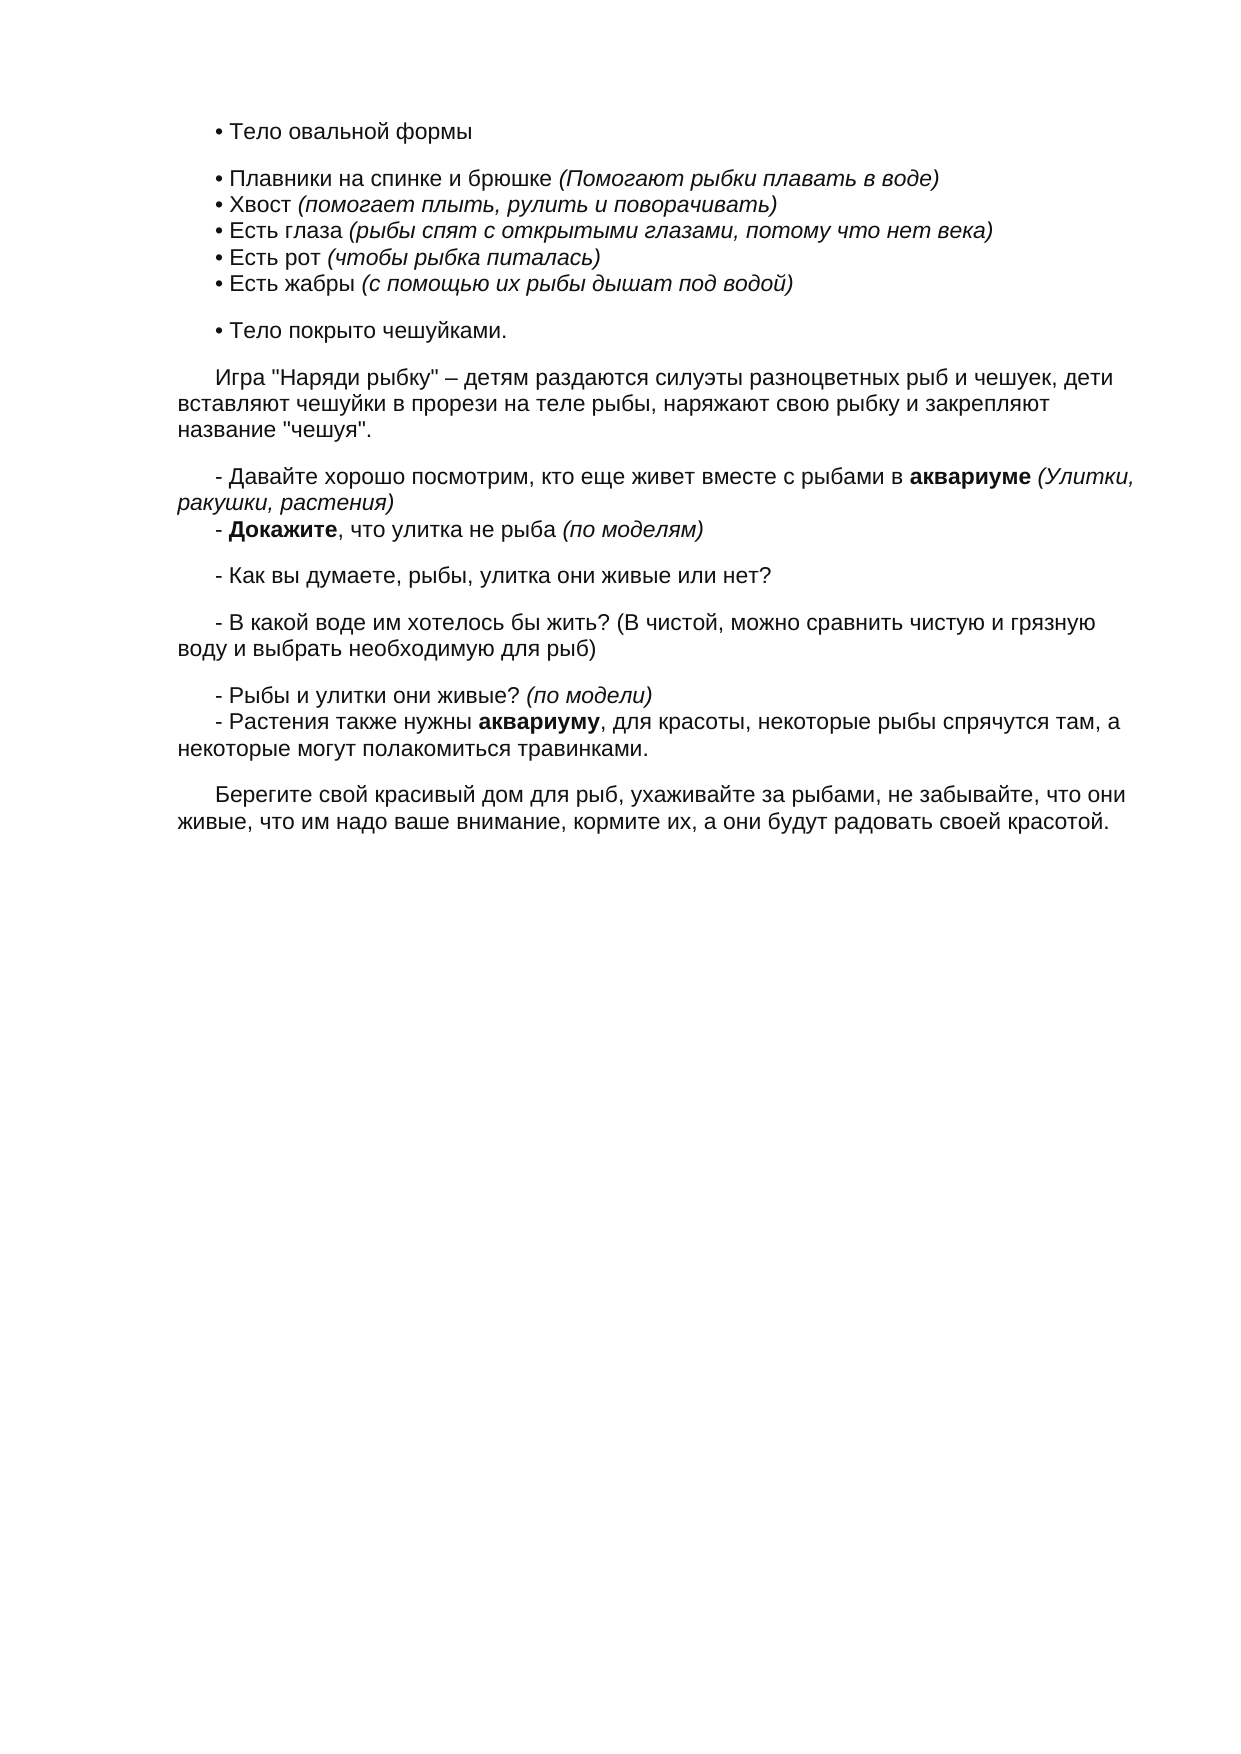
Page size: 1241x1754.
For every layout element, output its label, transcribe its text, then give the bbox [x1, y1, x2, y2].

text • Плавники на спинке и брюшке (Помогают рыбки плавать в воде) [177, 165, 1152, 191]
text Берегите свой красивый дом для рыб, ухаживайте за рыбами, не забывайте, что они живые, что им надо ваше внимание, кормите их, а они будут радовать своей красотой. [177, 781, 1152, 834]
text • Тело покрыто чешуйками. [177, 317, 1152, 343]
text - Рыбы и улитки они живые? (по модели) [177, 682, 1152, 708]
text • Есть рот (чтобы рыбка питалась) [177, 244, 1152, 270]
text - Докажите, что улитка не рыба (по моделям) [177, 516, 1152, 542]
text - Растения также нужны аквариуму, для красоты, некоторые рыбы спрячутся там, а некоторые могут полакомиться травинками. [177, 708, 1152, 761]
text - В какой воде им хотелось бы жить? (В чистой, можно сравнить чистую и грязную воду и выбрать необходимую для рыб) [177, 609, 1152, 662]
text • Хвост (помогает плыть, рулить и поворачивать) [177, 191, 1152, 217]
text - Как вы думаете, рыбы, улитка они живые или нет? [177, 562, 1152, 589]
text • Есть глаза (рыбы спят с открытыми глазами, потому что нет века) [177, 217, 1152, 244]
text • Тело овальной формы [177, 118, 1152, 144]
text • Есть жабры (с помощью их рыбы дышат под водой) [177, 270, 1152, 297]
text Игра "Наряди рыбку" – детям раздаются силуэты разноцветных рыб и чешуек, дети вставляют чешуйки в прорези на теле рыбы, наряжают свою рыбку и закрепляют название "чешуя". [177, 363, 1152, 443]
text - Давайте хорошо посмотрим, кто еще живет вместе с рыбами в аквариуме (Улитки, ракушки, растения) [177, 463, 1152, 516]
